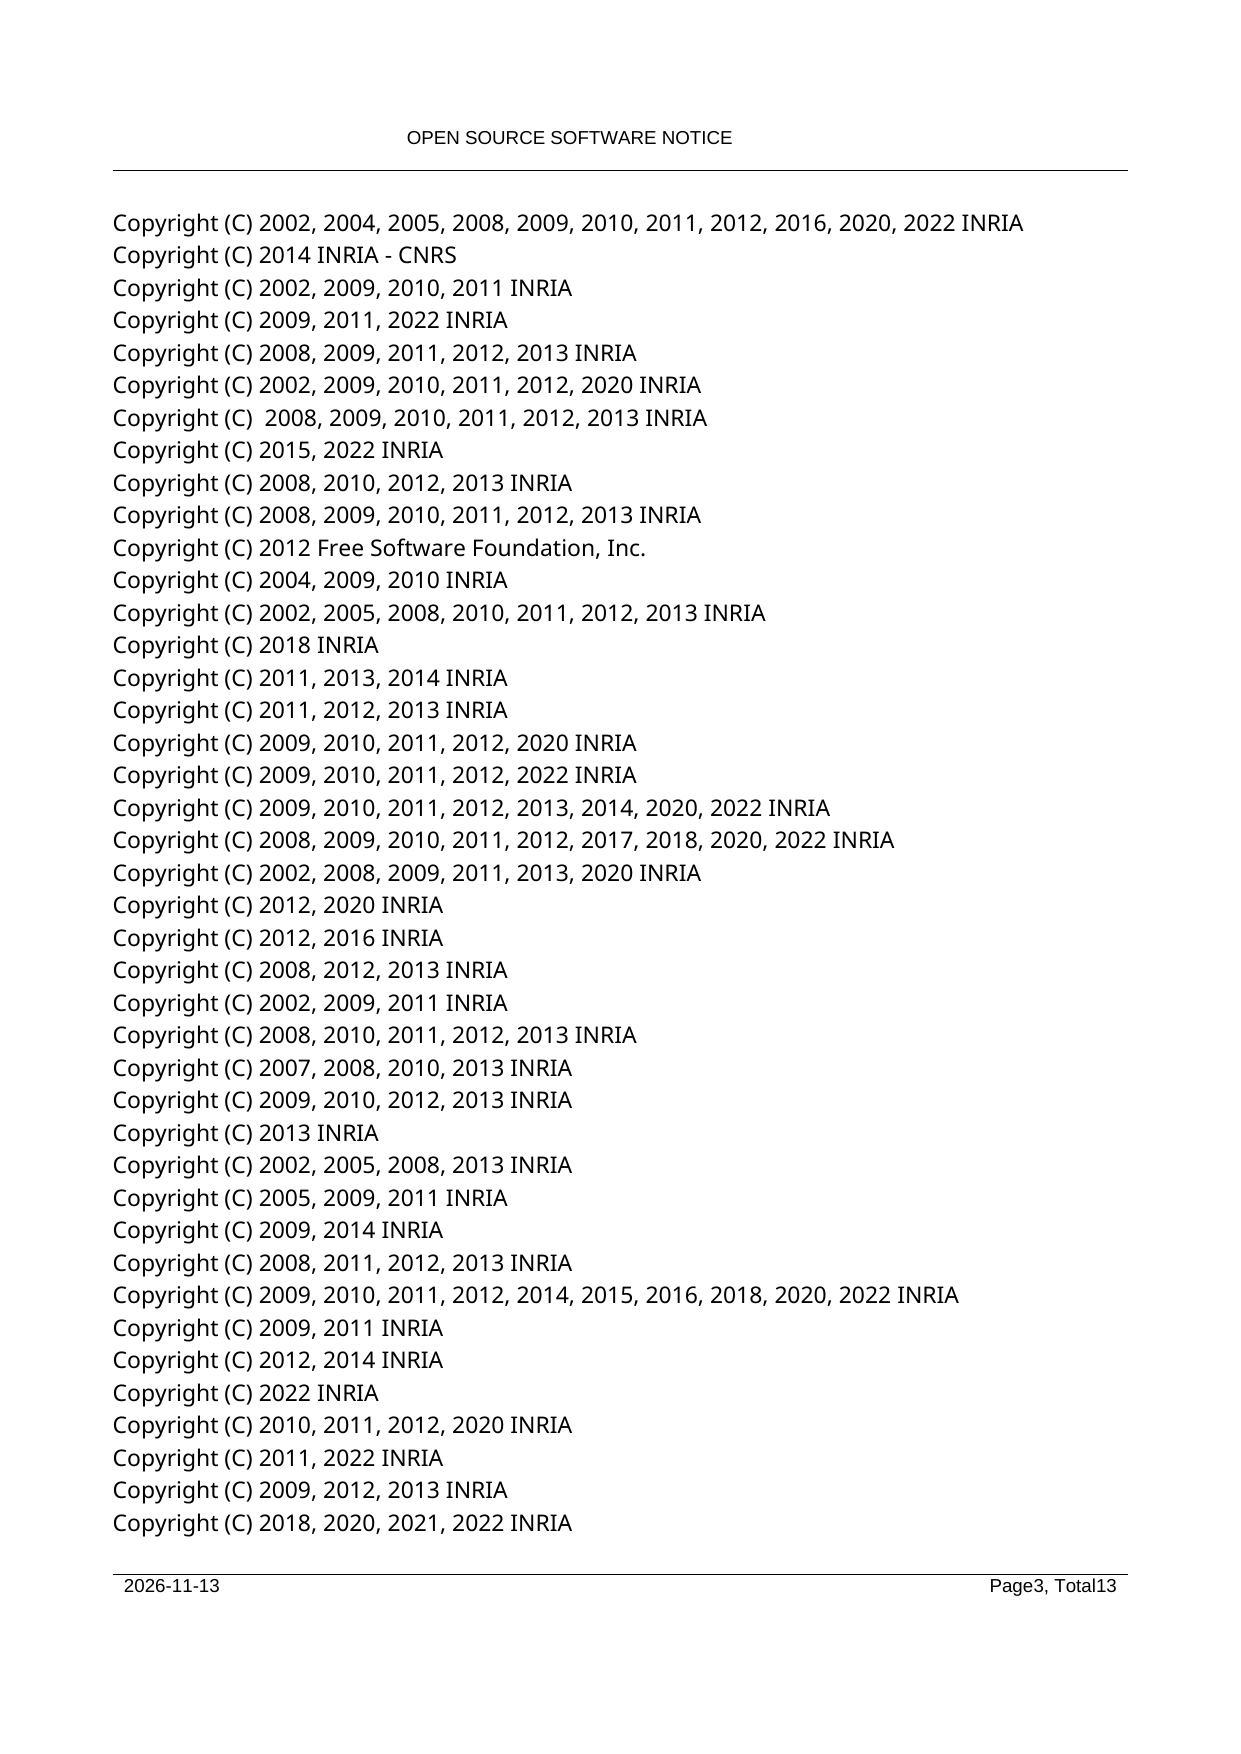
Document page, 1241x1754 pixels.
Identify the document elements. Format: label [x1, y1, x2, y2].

text [112, 206, 1128, 1571]
